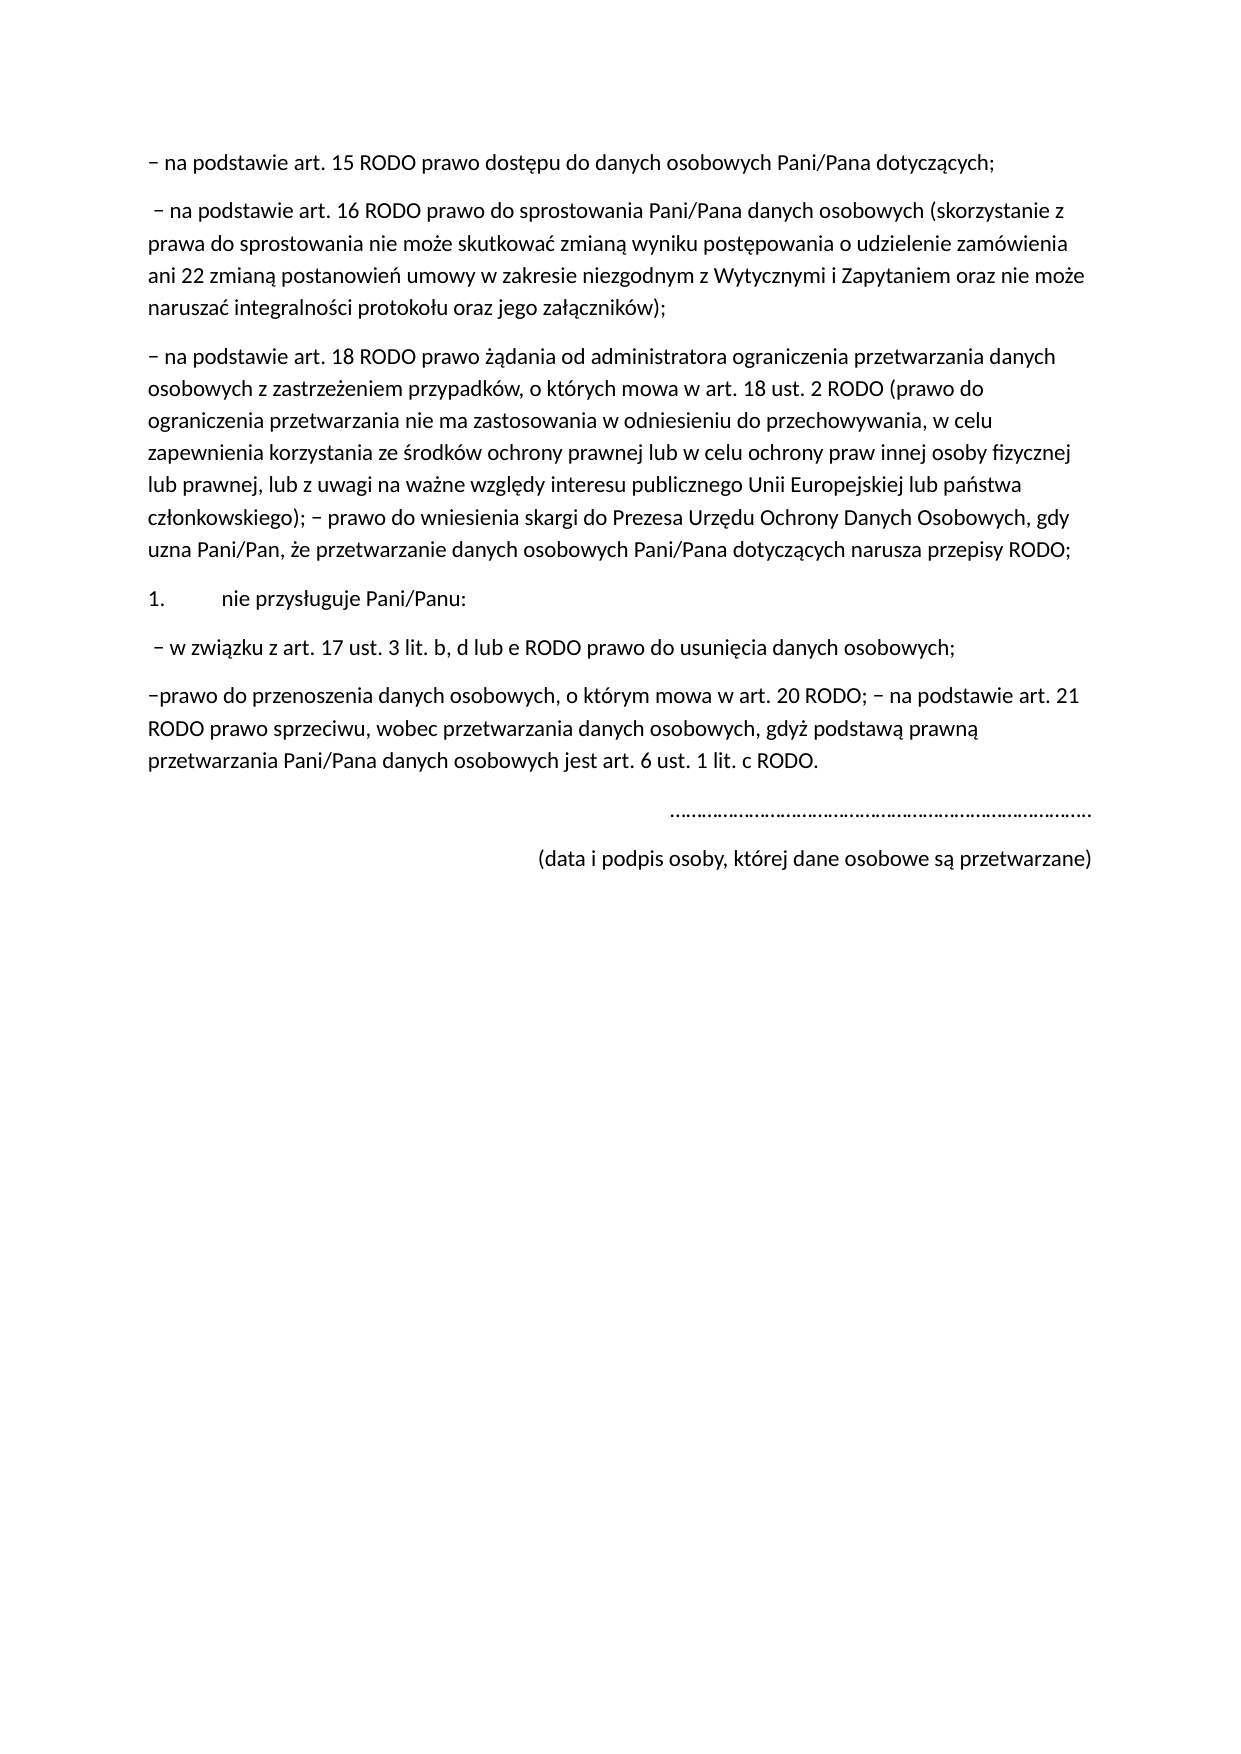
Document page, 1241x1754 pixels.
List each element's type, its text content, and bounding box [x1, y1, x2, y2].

list nie przysługuje Pani/Panu: [148, 584, 1093, 612]
text (data i podpis osoby, której dane osobowe są przetwarzane) [148, 844, 1093, 872]
text − na podstawie art. 16 RODO prawo do sprostowania Pani/Pana danych osobowych (skorzystanie z prawa do sprostowania nie może skutkować zmianą wyniku postępowania o udzielenie zamówienia ani 22 zmianą postanowień umowy w zakresie niezgodnym z Wytycznymi i Zapytaniem oraz nie może naruszać integralności protokołu oraz jego załączników); [148, 196, 1093, 321]
text −prawo do przenoszenia danych osobowych, o którym mowa w art. 20 RODO; − na podstawie art. 21 RODO prawo sprzeciwu, wobec przetwarzania danych osobowych, gdyż podstawą prawną przetwarzania Pani/Pana danych osobowych jest art. 6 ust. 1 lit. c RODO. [148, 682, 1093, 774]
text − na podstawie art. 18 RODO prawo żądania od administratora ograniczenia przetwarzania danych osobowych z zastrzeżeniem przypadków, o których mowa w art. 18 ust. 2 RODO (prawo do ograniczenia przetwarzania nie ma zastosowania w odniesieniu do przechowywania, w celu zapewnienia korzystania ze środków ochrony prawnej lub w celu ochrony praw innej osoby fizycznej lub prawnej, lub z uwagi na ważne względy interesu publicznego Unii Europejskiej lub państwa członkowskiego); − prawo do wniesienia skargi do Prezesa Urzędu Ochrony Danych Osobowych, gdy uzna Pani/Pan, że przetwarzanie danych osobowych Pani/Pana dotyczących narusza przepisy RODO; [148, 342, 1093, 563]
text − na podstawie art. 15 RODO prawo dostępu do danych osobowych Pani/Pana dotyczących; [148, 148, 1093, 176]
text …………………………………………………………………….. [148, 795, 1093, 823]
text − w związku z art. 17 ust. 3 lit. b, d lub e RODO prawo do usunięcia danych osobowych; [148, 633, 1093, 661]
